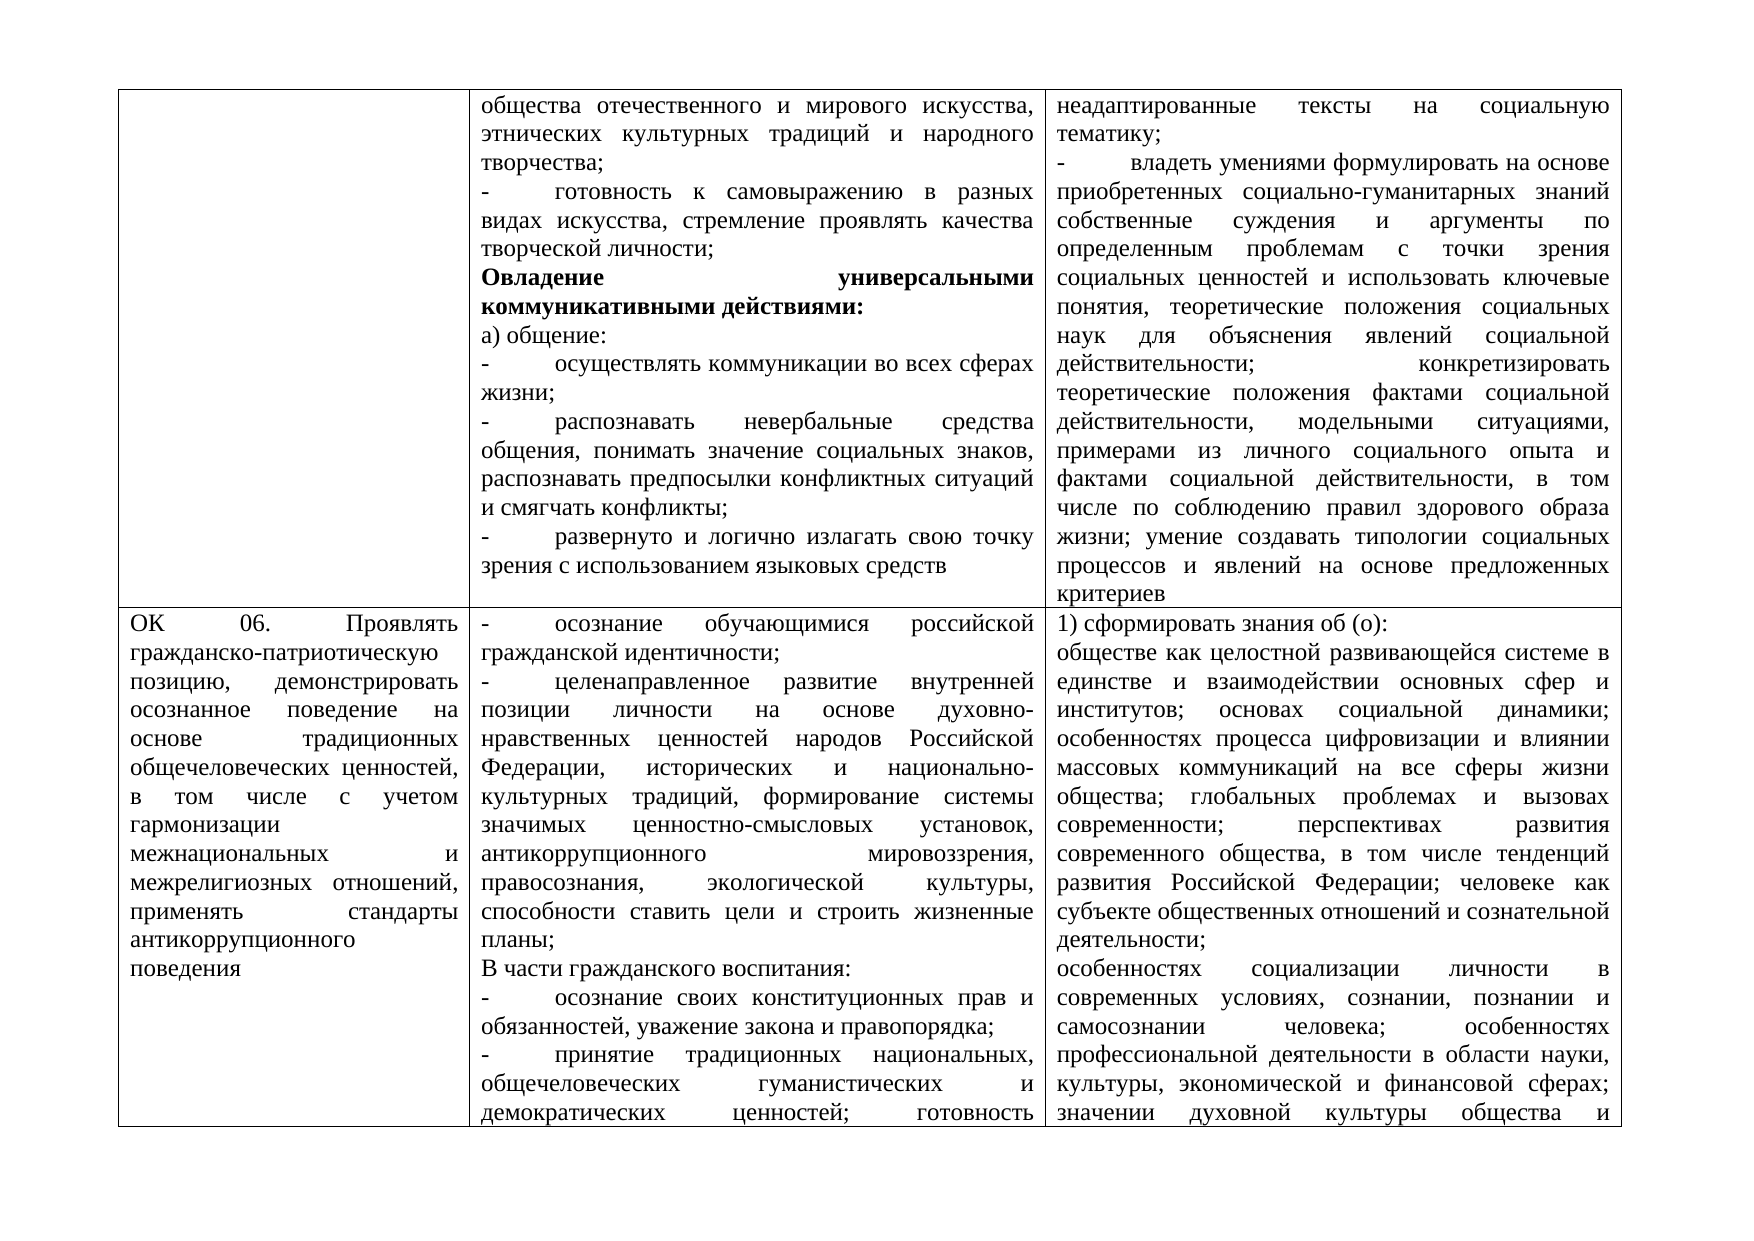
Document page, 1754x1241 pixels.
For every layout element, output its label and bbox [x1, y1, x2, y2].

table_cell [470, 90, 1045, 607]
table_cell [470, 608, 1045, 1126]
table_cell [119, 90, 469, 607]
table_cell [1046, 90, 1621, 607]
table_cell [119, 608, 469, 1126]
table_cell [1046, 608, 1621, 1126]
